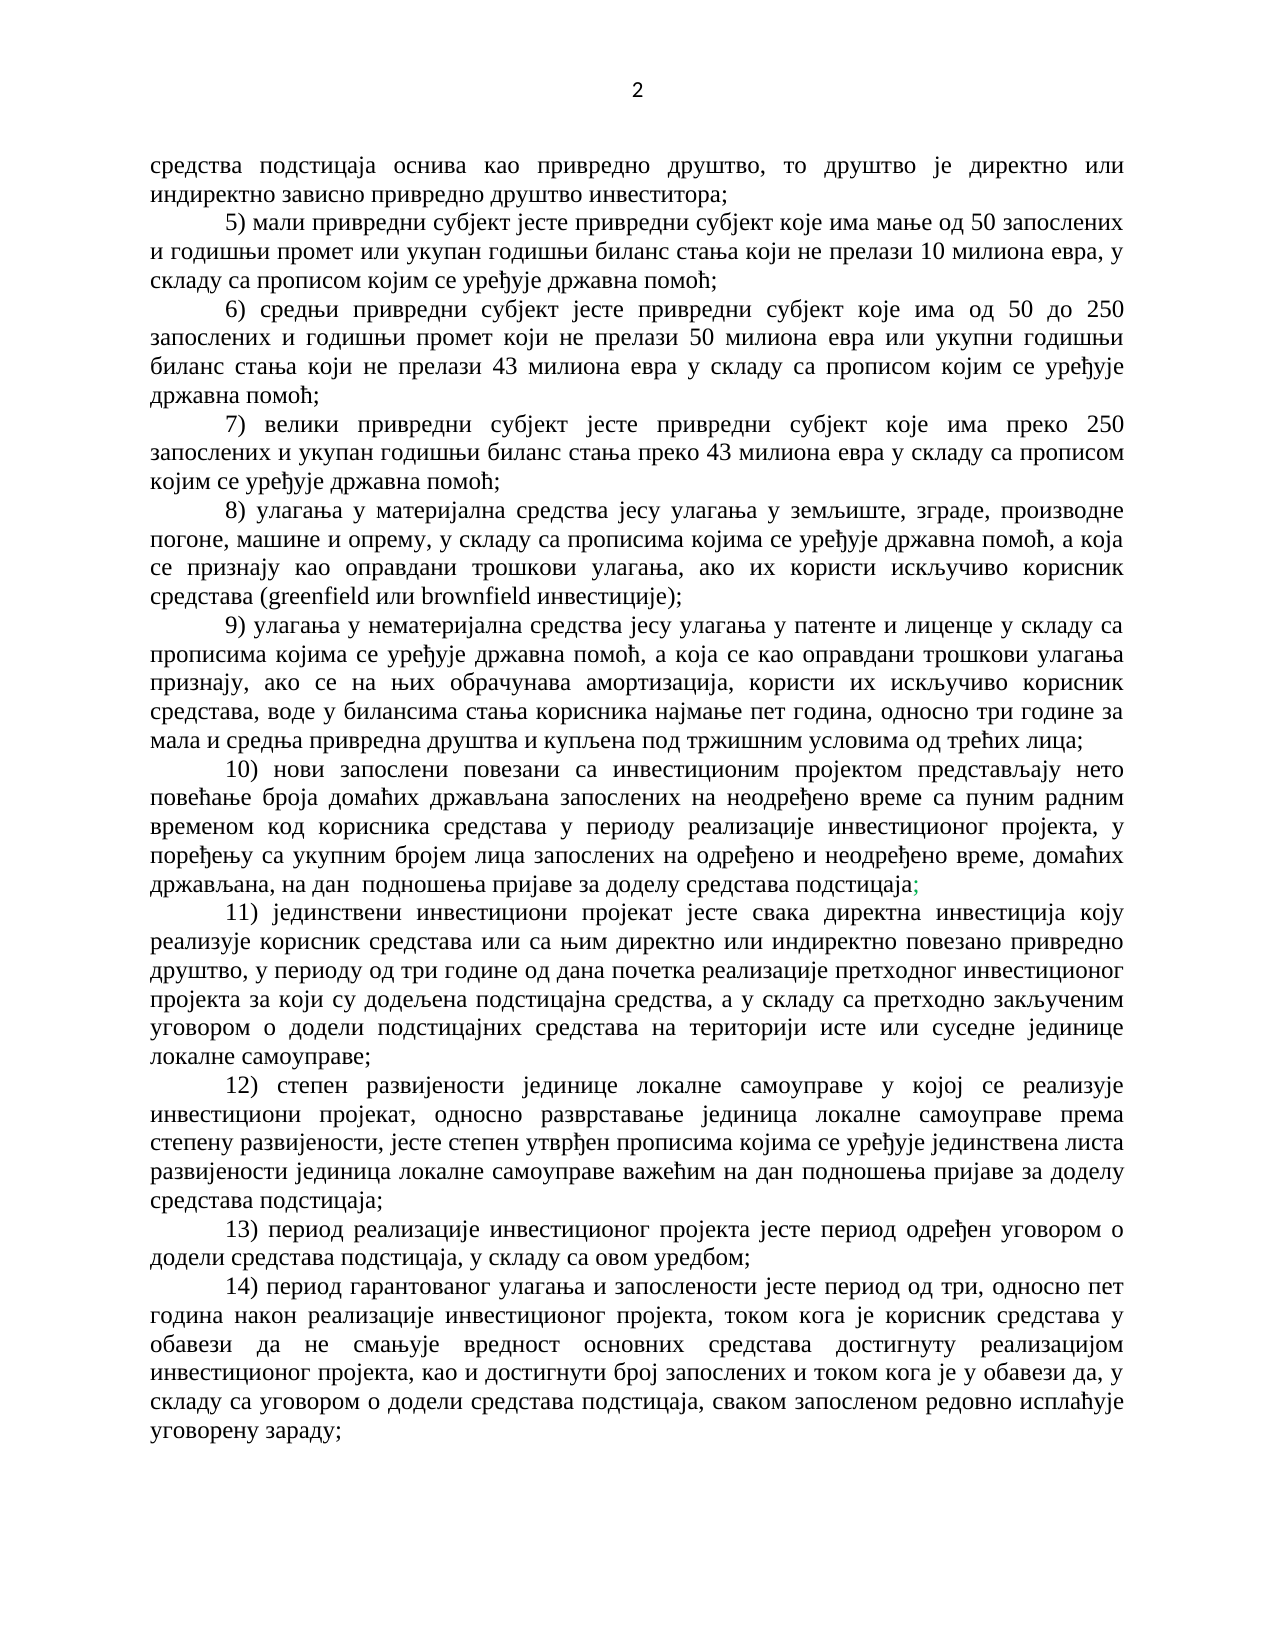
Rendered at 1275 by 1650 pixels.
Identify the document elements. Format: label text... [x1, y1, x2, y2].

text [150, 150, 1125, 207]
text 7) велики привредни субјект јесте привредни субјект које има преко 250 запослених и укупан годишњи биланс стања преко 43 милиона евра у складу са прописом којим се уређује државна помоћ; [150, 409, 1125, 495]
text 10) нови запослени повезани са инвестиционим пројектом представљају нето повећање броја домаћих држављана запослених на неодређено време са пуним радним временом код корисника средстава у периоду реализације инвестиционог пројекта, у поређењу са укупним бројем лица запослених на одређено и неодређено време, домаћих држављана, на дан подношења пријаве за доделу средстава подстицаја; [150, 754, 1125, 897]
text 11) јединствени инвестициони пројекат јесте свака директна инвестиција коју реализује корисник средстава или са њим директно или индиректно повезано привредно друштво, у периоду од три године од дана почетка реализације претходног инвестиционог пројекта за који су додељена подстицајна средства, а у складу са претходно закљученим уговором о додели подстицајних средстава на територији исте или суседне јединице локалне самоуправе; [150, 897, 1125, 1070]
text 13) период реализације инвестиционог пројекта јесте период одређен уговором о додели средстава подстицаја, у складу са овом уредбом; [150, 1214, 1125, 1271]
text 8) улагања у материјална средства јесу улагања у земљиште, зграде, производне погоне, машине и опрему, у складу са прописима којима се уређује државна помоћ, а која се признају као оправдани трошкови улагања, ако их користи искључиво корисник средстава (greenfield или brownfield инвестиције); [150, 495, 1125, 610]
text 6) средњи привредни субјект јесте привредни субјект које има од 50 до 250 запослених и годишњи промет који не прелази 50 милиона евра или укупни годишњи биланс стања који не прелази 43 милиона евра у складу са прописом којим се уређује државна помоћ; [150, 294, 1125, 409]
text 5) мали привредни субјект јесте привредни субјект које има мање од 50 запослених и годишњи промет или укупан годишњи биланс стања који не прелази 10 милиона евра, у складу са прописом којим се уређује државна помоћ; [150, 207, 1125, 294]
text 9) улагања у нематеријална средства јесу улагања у патенте и лиценце у складу са прописима којима се уређује државна помоћ, а која се као оправдани трошкови улагања признају, ако се на њих обрачунава амортизација, користи их искључиво корисник средстава, воде у билансима стања корисника најмање пет година, односно три године за мала и средња привредна друштва и купљена под тржишним условима од трећих лица; [150, 610, 1125, 754]
text 14) период гарантованог улагања и запослености јесте период од три, односно пет година након реализације инвестиционог пројекта, током кога је корисник средстава у обавези да не смањује вредност основних средстава достигнуту реализацијом инвестиционог пројекта, као и достигнути број запослених и током кога је у обавези да, у складу са уговором о додели средстава подстицаја, сваком запосленом редовно исплаћује уговорену зараду; [150, 1271, 1125, 1444]
text 12) степен развијености јединице локалне самоуправе у којој се реализује инвестициони пројекат, односно разврставање јединица локалне самоуправе према степену развијености, јесте степен утврђен прописима којима се уређује јединствена листа развијености јединица локалне самоуправе важећим на дан подношења пријаве за доделу средстава подстицаја; [150, 1070, 1125, 1214]
